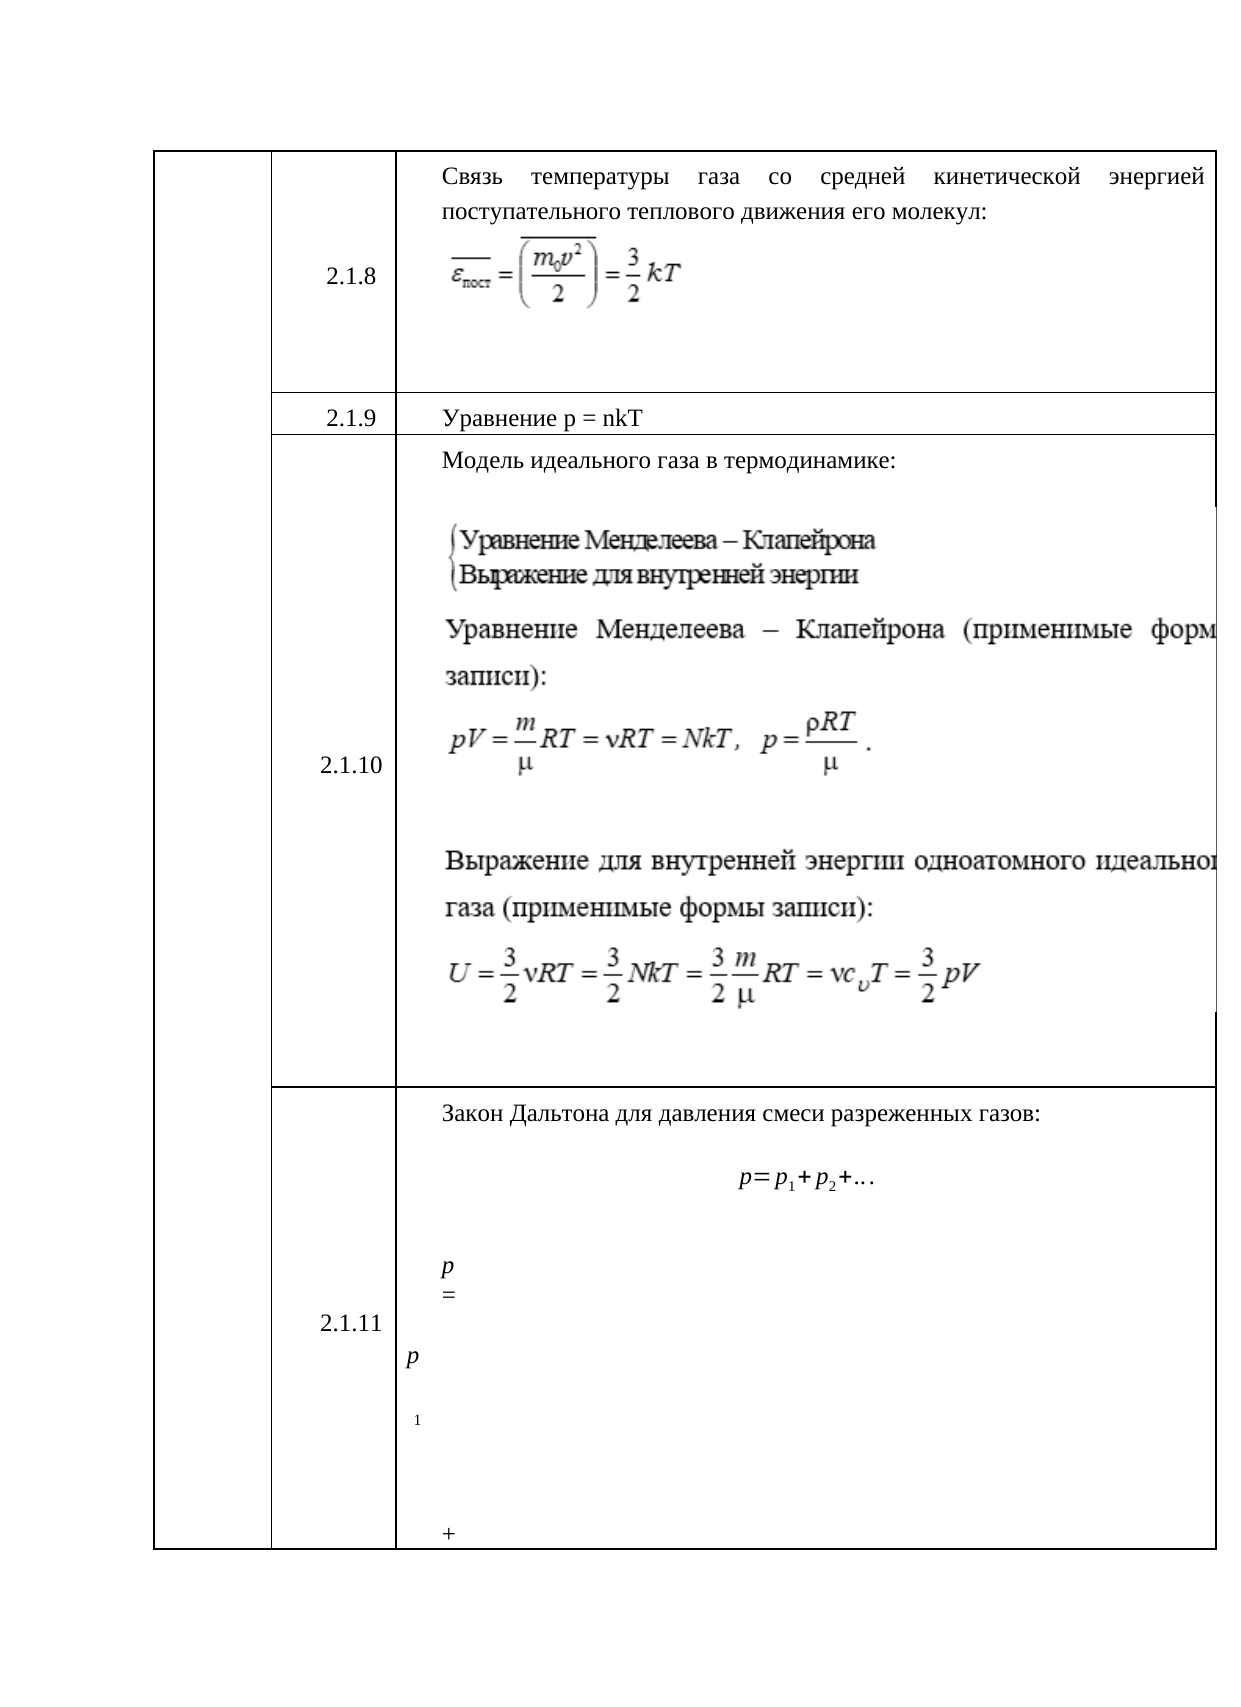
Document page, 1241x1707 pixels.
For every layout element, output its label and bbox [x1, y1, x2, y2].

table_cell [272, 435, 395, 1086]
picture [447, 226, 694, 318]
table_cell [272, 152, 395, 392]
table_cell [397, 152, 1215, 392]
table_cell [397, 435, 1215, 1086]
picture [441, 507, 1217, 1012]
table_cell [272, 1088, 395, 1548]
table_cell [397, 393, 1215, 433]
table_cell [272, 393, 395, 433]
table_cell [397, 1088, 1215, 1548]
